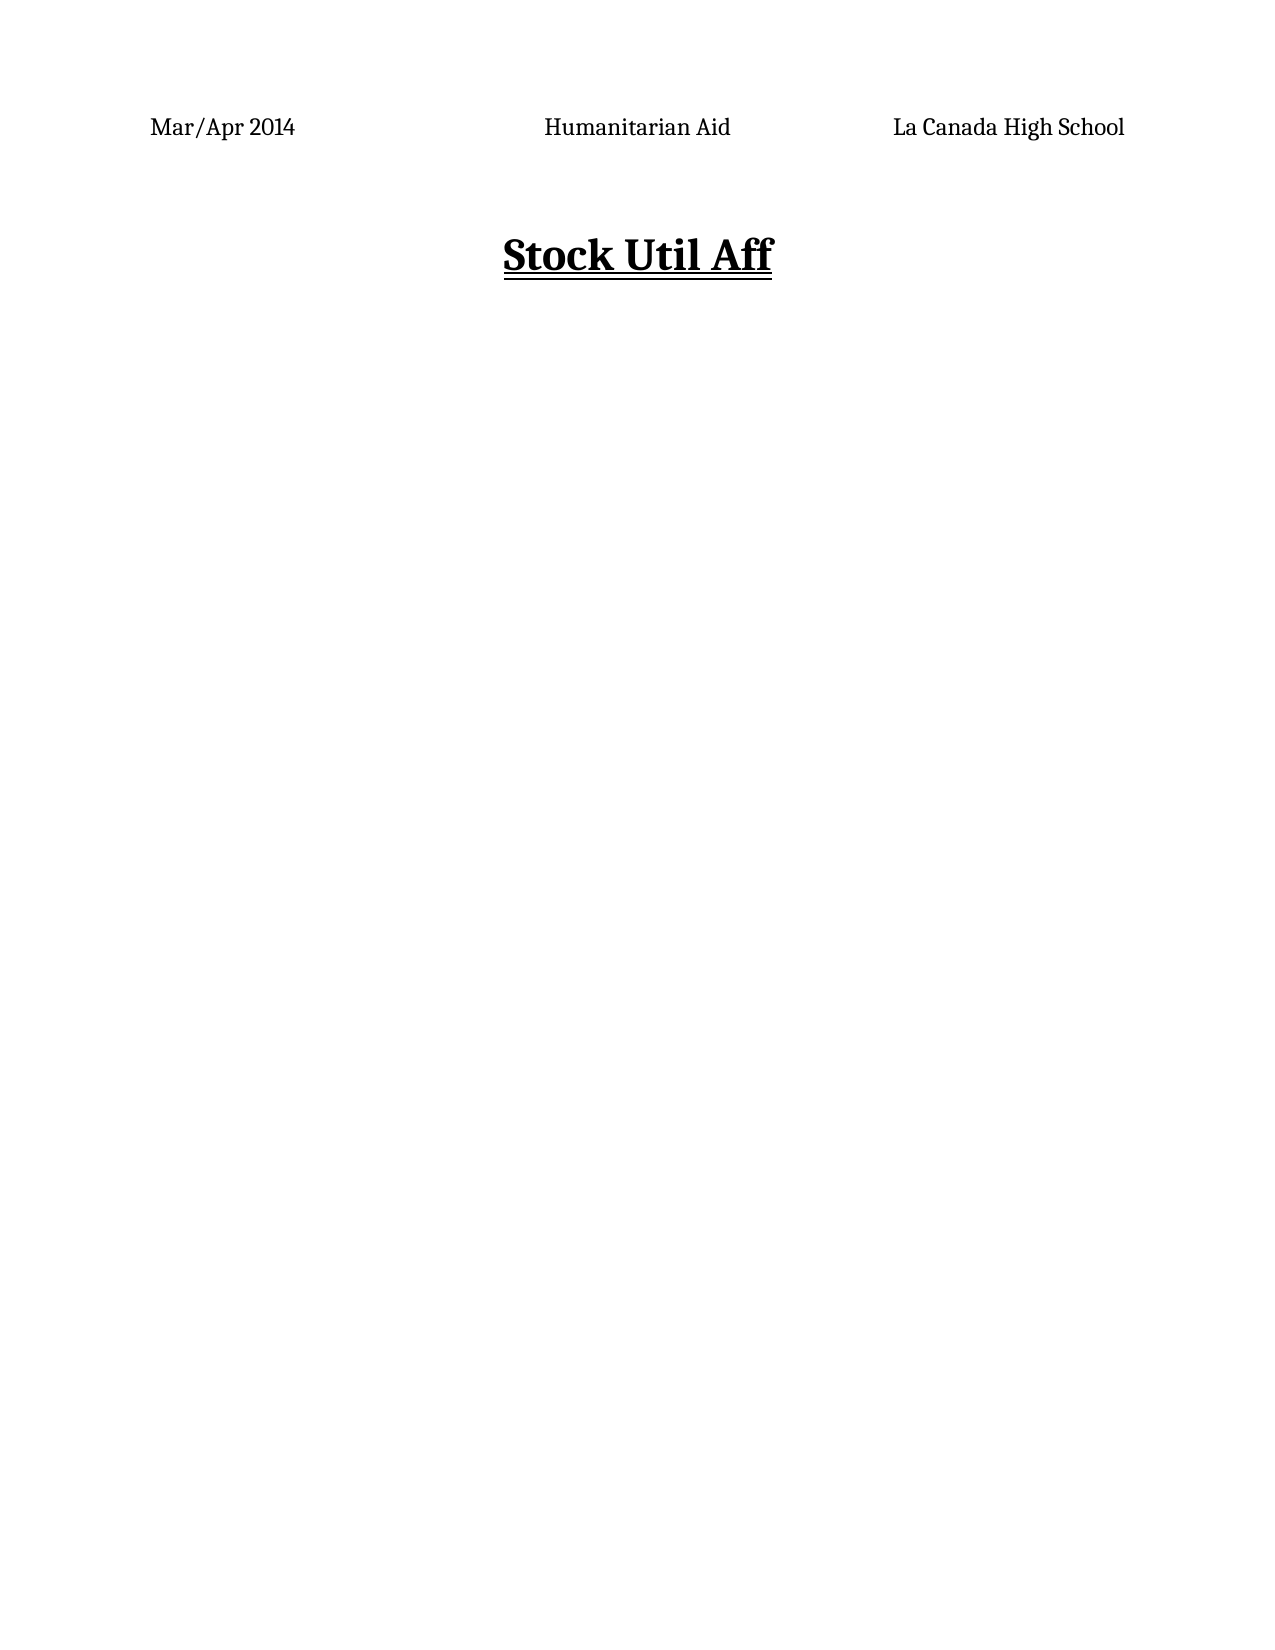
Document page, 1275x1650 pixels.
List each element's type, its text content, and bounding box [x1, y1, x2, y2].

subtitle Stock Util Aff [150, 229, 1125, 281]
